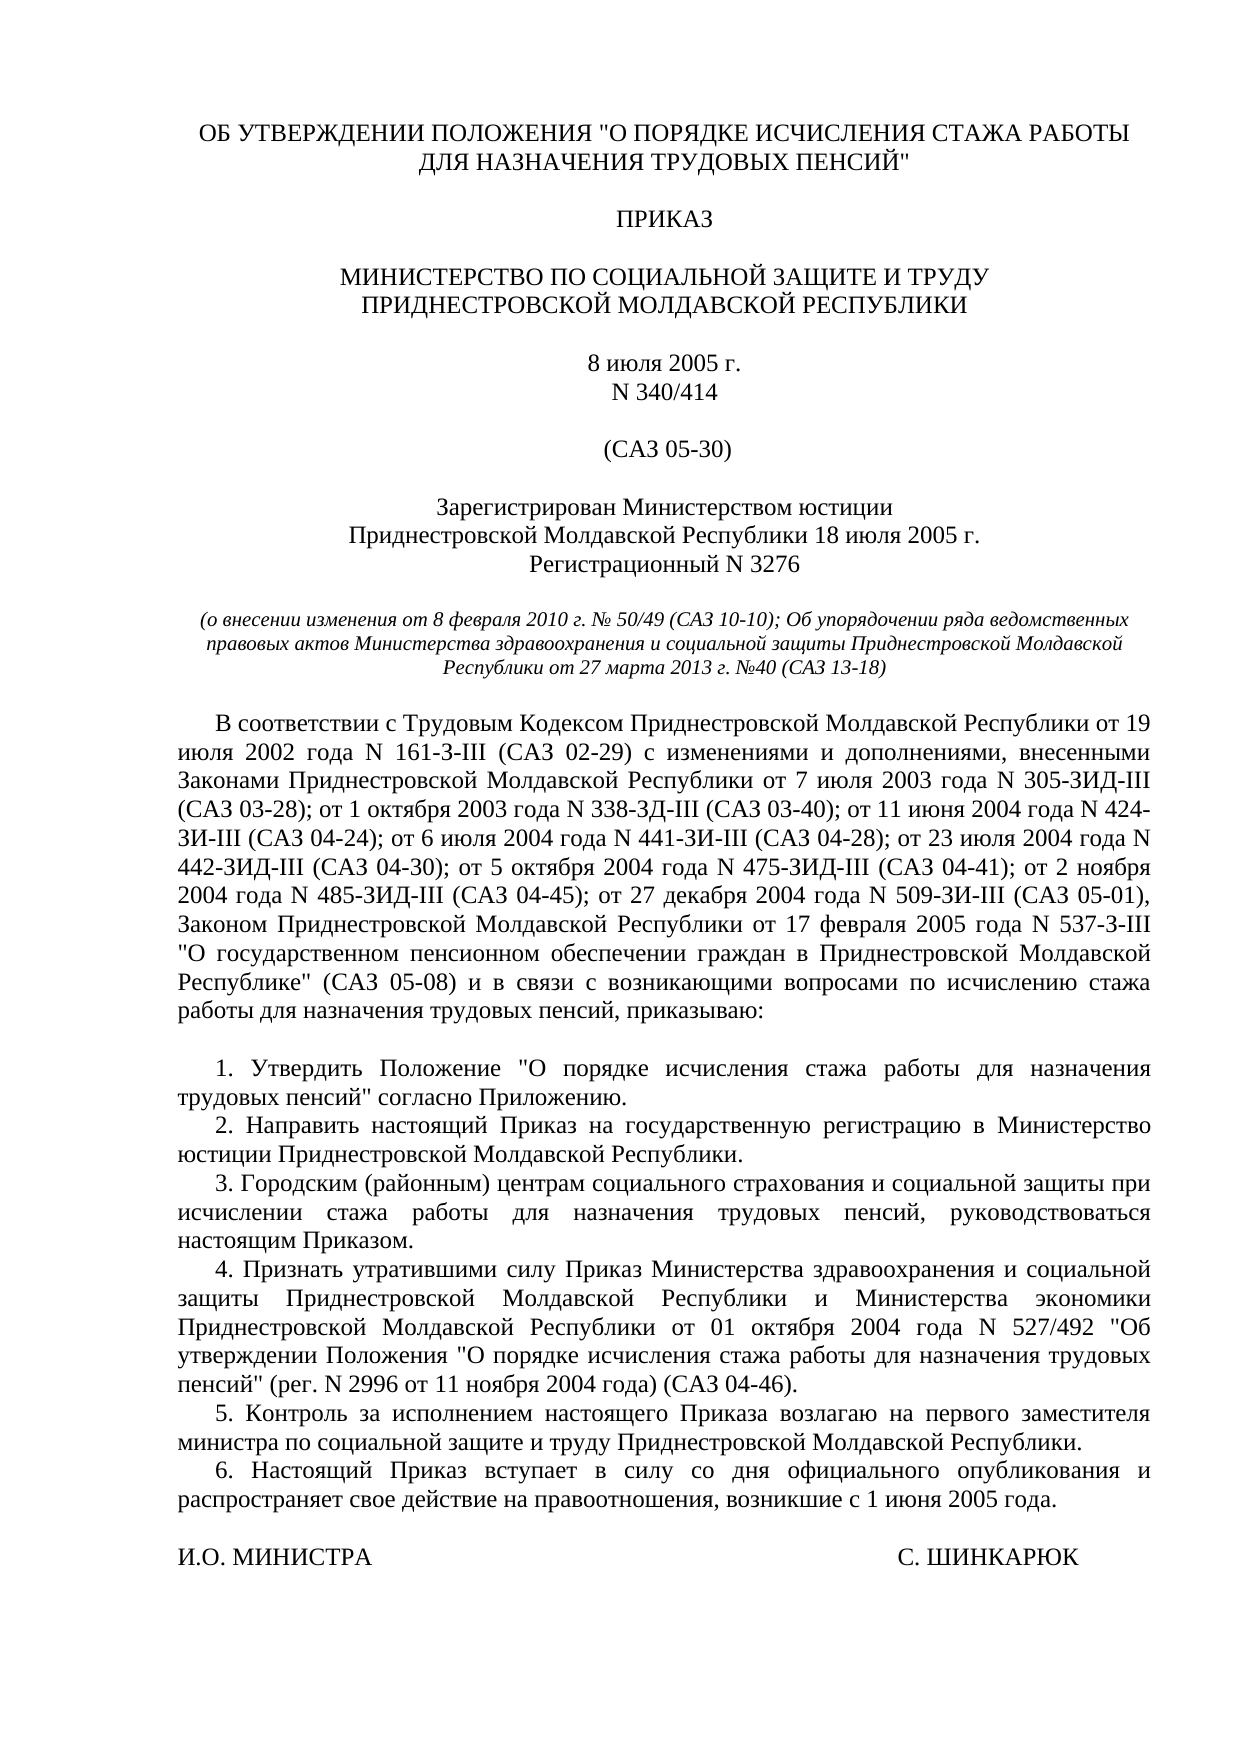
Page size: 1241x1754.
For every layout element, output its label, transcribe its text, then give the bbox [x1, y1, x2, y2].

text ПРИКАЗ [177, 204, 1152, 233]
text 2. Направить настоящий Приказ на государственную регистрацию в Министерство юстиции Приднестровской Молдавской Республики. [177, 1110, 1152, 1168]
text ОБ УТВЕРЖДЕНИИ ПОЛОЖЕНИЯ "О ПОРЯДКЕ ИСЧИСЛЕНИЯ СТАЖА РАБОТЫ ДЛЯ НАЗНАЧЕНИЯ ТРУДОВЫХ ПЕНСИЙ" [177, 118, 1152, 176]
text Зарегистрирован Министерством юстиции Приднестровской Молдавской Республики 18 июля 2005 г. Регистрационный N 3276 [177, 492, 1152, 578]
text В соответствии с Трудовым Кодексом Приднестровской Молдавской Республики от 19 июля 2002 года N 161-З-III (САЗ 02-29) с изменениями и дополнениями, внесенными Законами Приднестровской Молдавской Республики от 7 июля 2003 года N 305-ЗИД-III (САЗ 03-28); от 1 октября 2003 года N 338-ЗД-III (САЗ 03-40); от 11 июня 2004 года N 424-ЗИ-III (САЗ 04-24); от 6 июля 2004 года N 441-ЗИ-III (САЗ 04-28); от 23 июля 2004 года N 442-ЗИД-III (САЗ 04-30); от 5 октября 2004 года N 475-ЗИД-III (САЗ 04-41); от 2 ноября 2004 года N 485-ЗИД-III (САЗ 04-45); от 27 декабря 2004 года N 509-ЗИ-III (САЗ 05-01), Законом Приднестровской Молдавской Республики от 17 февраля 2005 года N 537-З-III "О государственном пенсионном обеспечении граждан в Приднестровской Молдавской Республике" (САЗ 05-08) и в связи с возникающими вопросами по исчислению стажа работы для назначения трудовых пенсий, приказываю: [177, 708, 1152, 1024]
text 8 июля 2005 г. N 340/414 [177, 348, 1152, 406]
text 4. Признать утратившими силу Приказ Министерства здравоохранения и социальной защиты Приднестровской Молдавской Республики и Министерства экономики Приднестровской Молдавской Республики от 01 октября 2004 года N 527/492 "Об утверждении Положения "О порядке исчисления стажа работы для назначения трудовых пенсий" (рег. N 2996 от 11 ноября 2004 года) (САЗ 04-46). [177, 1254, 1152, 1398]
text 6. Настоящий Приказ вступает в силу со дня официального опубликования и распространяет свое действие на правоотношения, возникшие с 1 июня 2005 года. [177, 1455, 1152, 1513]
text МИНИСТЕРСТВО ПО СОЦИАЛЬНОЙ ЗАЩИТЕ И ТРУДУ ПРИДНЕСТРОВСКОЙ МОЛДАВСКОЙ РЕСПУБЛИКИ [177, 262, 1152, 319]
text 3. Городским (районным) центрам социального страхования и социальной защиты при исчислении стажа работы для назначения трудовых пенсий, руководствоваться настоящим Приказом. [177, 1168, 1152, 1254]
text (о внесении изменения от 8 февраля 2010 г. № 50/49 (САЗ 10-10); Об упорядочении ряда ведомственных правовых актов Министерства здравоохранения и социальной защиты Приднестровской Молдавской Республики от 27 марта 2013 г. №40 (САЗ 13-18) [177, 607, 1152, 679]
text И.О. МИНИСТРА С. ШИНКАРЮК [177, 1542, 1152, 1570]
text 5. Контроль за исполнением настоящего Приказа возлагаю на первого заместителя министра по социальной защите и труду Приднестровской Молдавской Республики. [177, 1398, 1152, 1455]
text 1. Утвердить Положение "О порядке исчисления стажа работы для назначения трудовых пенсий" согласно Приложению. [177, 1053, 1152, 1110]
text (САЗ 05-30) [177, 434, 1152, 463]
